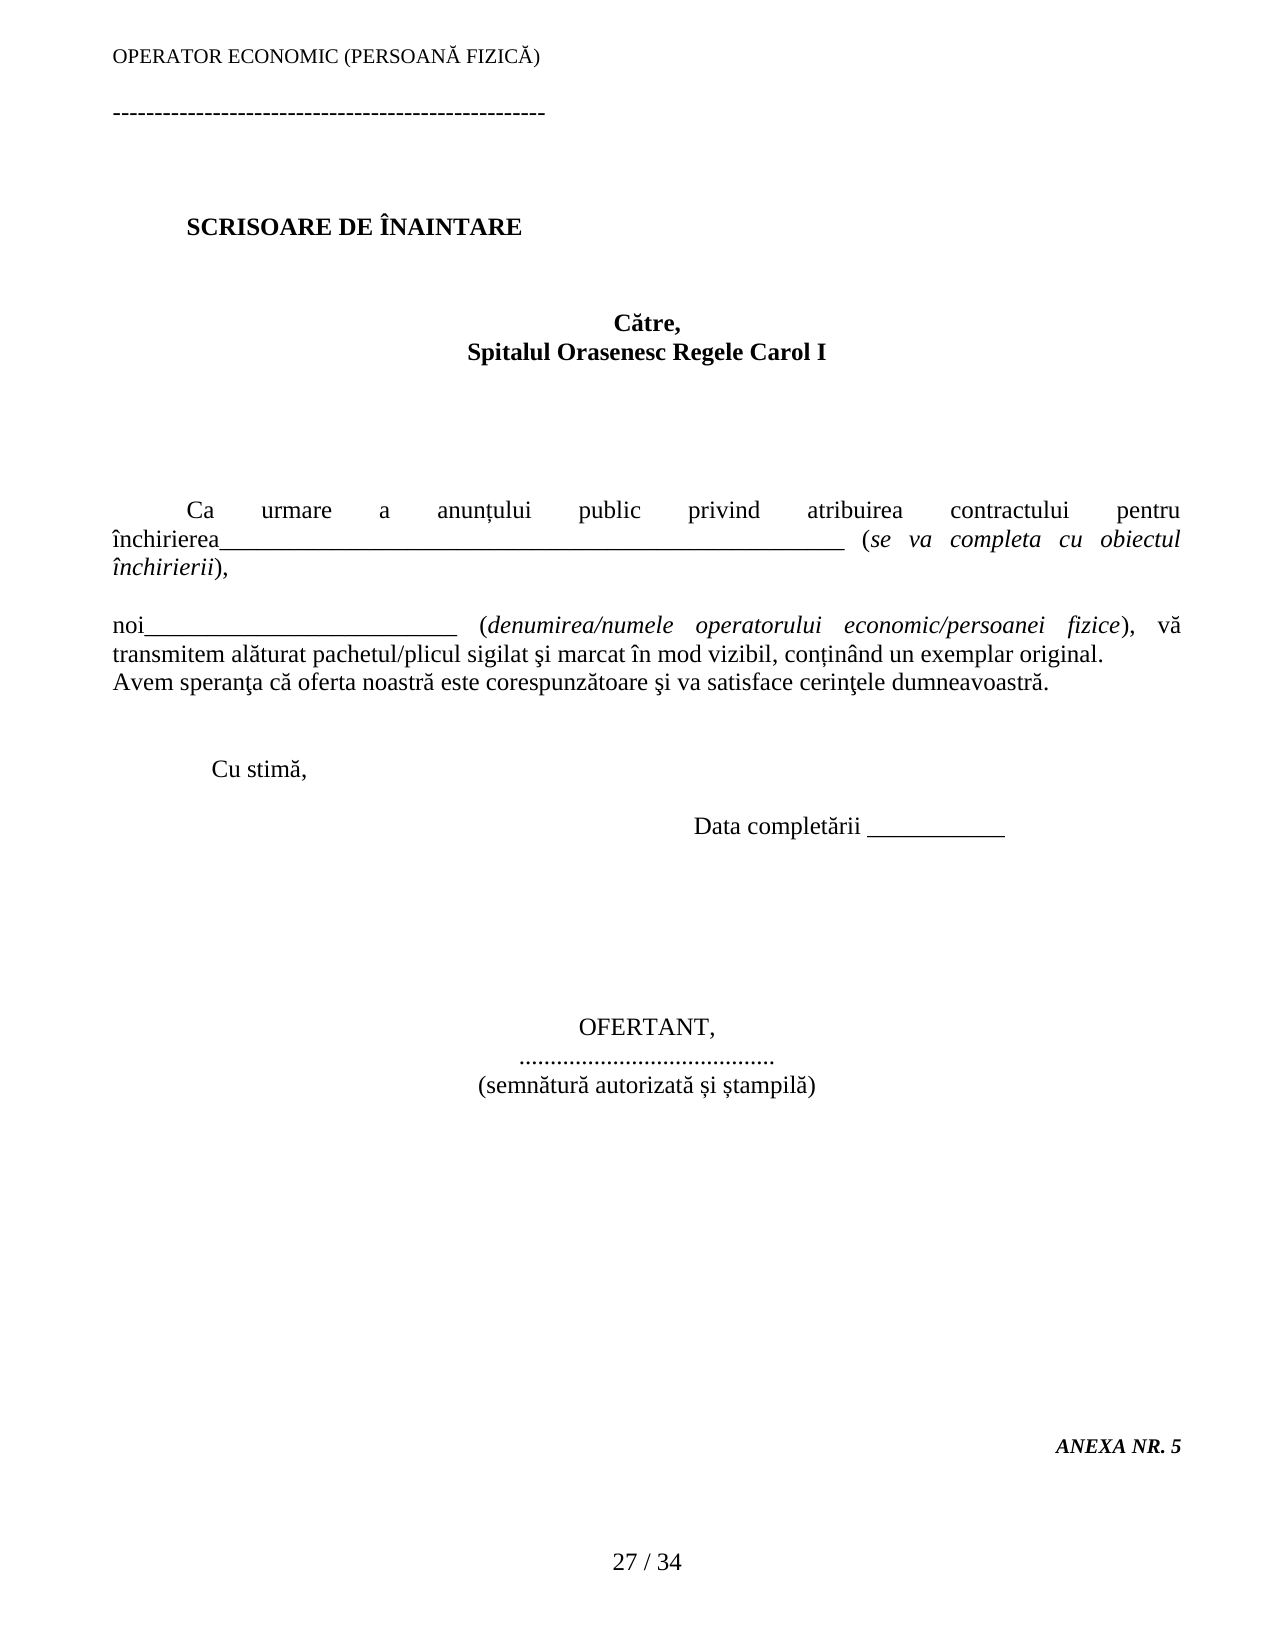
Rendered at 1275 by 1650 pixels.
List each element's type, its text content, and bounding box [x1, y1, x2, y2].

text Ca urmare a anunțului public privind atribuirea contractului pentru închirierea__________________________________________________ (se va completa cu obiectul închirierii), [112, 495, 1181, 581]
text OFERTANT, [112, 1012, 1181, 1041]
text Avem speranţa că oferta noastră este corespunzătoare şi va satisface cerinţele dumneavoastră. [112, 667, 1181, 696]
text ......................................... [112, 1041, 1181, 1070]
text ---------------------------------------------------- [112, 97, 1181, 126]
text Spitalul Orasenesc Regele Carol I [112, 337, 1181, 366]
text ANEXA NR. 5 [112, 1434, 1181, 1458]
text noi_________________________ (denumirea/numele operatorului economic/persoanei fizice), vă transmitem alăturat pachetul/plicul sigilat şi marcat în mod vizibil, conținând un exemplar original. [112, 610, 1181, 667]
text SCRISOARE DE ÎNAINTARE [112, 212, 1181, 241]
text OPERATOR ECONOMIC (PERSOANĂ FIZICĂ) [112, 44, 1181, 68]
text (semnătură autorizată și ștampilă) [112, 1070, 1181, 1099]
text Către, [112, 308, 1181, 337]
text Data completării ___________ [112, 811, 1181, 840]
text Cu stimă, [112, 754, 1181, 782]
